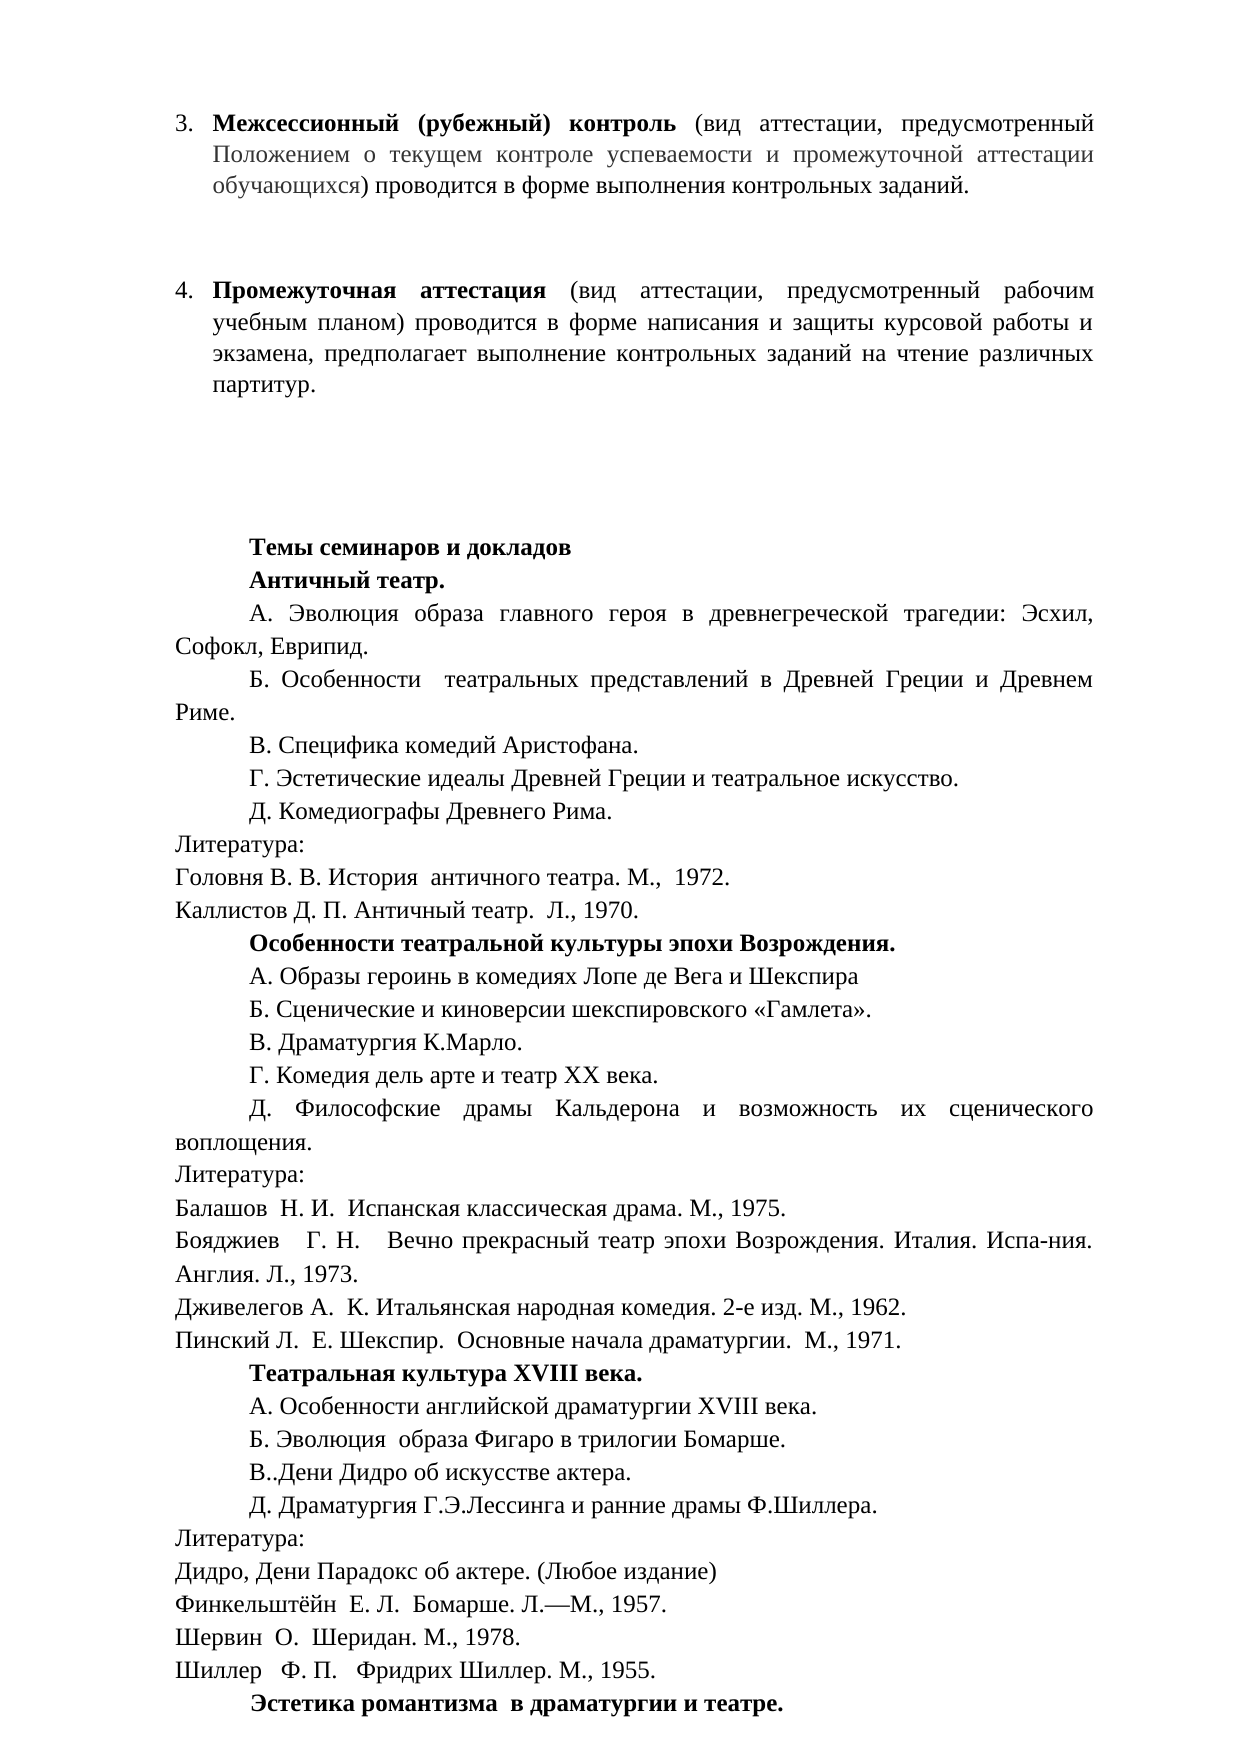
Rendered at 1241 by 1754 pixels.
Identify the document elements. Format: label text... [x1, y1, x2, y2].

text Б. Эволюция образа Фигаро в трилогии Бомарше. [175, 1424, 1094, 1452]
text Литература: [175, 1523, 1094, 1552]
text Балашов Н. И. Испанская классическая драма. М., 1975. [175, 1193, 1094, 1221]
text Д. Комедиографы Древнего Рима. [175, 796, 1094, 825]
text Д. Философские драмы Кальдерона и возможность их сценического воплощения. [175, 1093, 1094, 1155]
text Г. Эстетические идеалы Древней Греции и театральное искусство. [175, 763, 1094, 792]
text А. Образы героинь в комедиях Лопе де Вега и Шекспира [175, 961, 1094, 990]
text В..Дени Дидро об искусстве актера. [175, 1457, 1094, 1486]
text Б. Особенности театральных представлений в Древней Греции и Древнем Риме. [175, 664, 1094, 726]
text Б. Сценические и киноверсии шекспировского «Гамлета». [175, 994, 1094, 1023]
list Межсессионный (рубежный) контроль (вид аттестации, предусмотренный Положением о текущем контроле успеваемости и промежуточной аттестации обучающихся) проводится в форме выполнения контрольных заданий. [175, 108, 1094, 199]
text Головня В. В. История античного театра. М., 1972. [175, 862, 1094, 891]
text Особенности театральной культуры эпохи Возрождения. [175, 928, 1094, 957]
text Античный театр. [175, 565, 1094, 594]
text Пинский Л. Е. Шекспир. Основные начала драматургии. М., 1971. [175, 1325, 1094, 1353]
text Шервин О. Шеридан. М., 1978. [175, 1622, 1094, 1651]
text Шиллер Ф. П. Фридрих Шиллер. М., 1955. [175, 1655, 1094, 1684]
text Каллистов Д. П. Античный театр. Л., 1970. [175, 895, 1094, 924]
text А. Эволюция образа главного героя в древнегреческой трагедии: Эсхил, Софокл, Еврипид. [175, 598, 1094, 660]
text В. Драматургия К.Марло. [175, 1027, 1094, 1056]
text Дидро, Дени Парадокс об актере. (Любое издание) [175, 1556, 1094, 1584]
text В. Специфика комедий Аристофана. [175, 730, 1094, 759]
text Г. Комедия дель арте и театр ХХ века. [175, 1061, 1094, 1089]
text Театральная культура XVIII века. [175, 1358, 1094, 1386]
text А. Особенности английской драматургии XVIII века. [175, 1391, 1094, 1419]
text Бояджиев Г. Н. Вечно прекрасный театр эпохи Возрождения. Италия. Испа-ния. Англия. Л., 1973. [175, 1226, 1094, 1287]
text Д. Драматургия Г.Э.Лессинга и ранние драмы Ф.Шиллера. [175, 1490, 1094, 1518]
list Промежуточная аттестация (вид аттестации, предусмотренный рабочим учебным планом) проводится в форме написания и защиты курсовой работы и экзамена, предполагает выполнение контрольных заданий на чтение различных партитур. [175, 276, 1094, 397]
text Литература: [175, 1159, 1094, 1188]
text Темы семинаров и докладов [175, 532, 1094, 561]
text Дживелегов А. К. Итальянская народная комедия. 2-е изд. М., 1962. [175, 1292, 1094, 1320]
text Финкельштёйн Е. Л. Бомарше. Л.—М., 1957. [175, 1589, 1094, 1618]
text Эстетика романтизма в драматургии и театре. [175, 1688, 1094, 1717]
text Литература: [175, 829, 1094, 858]
